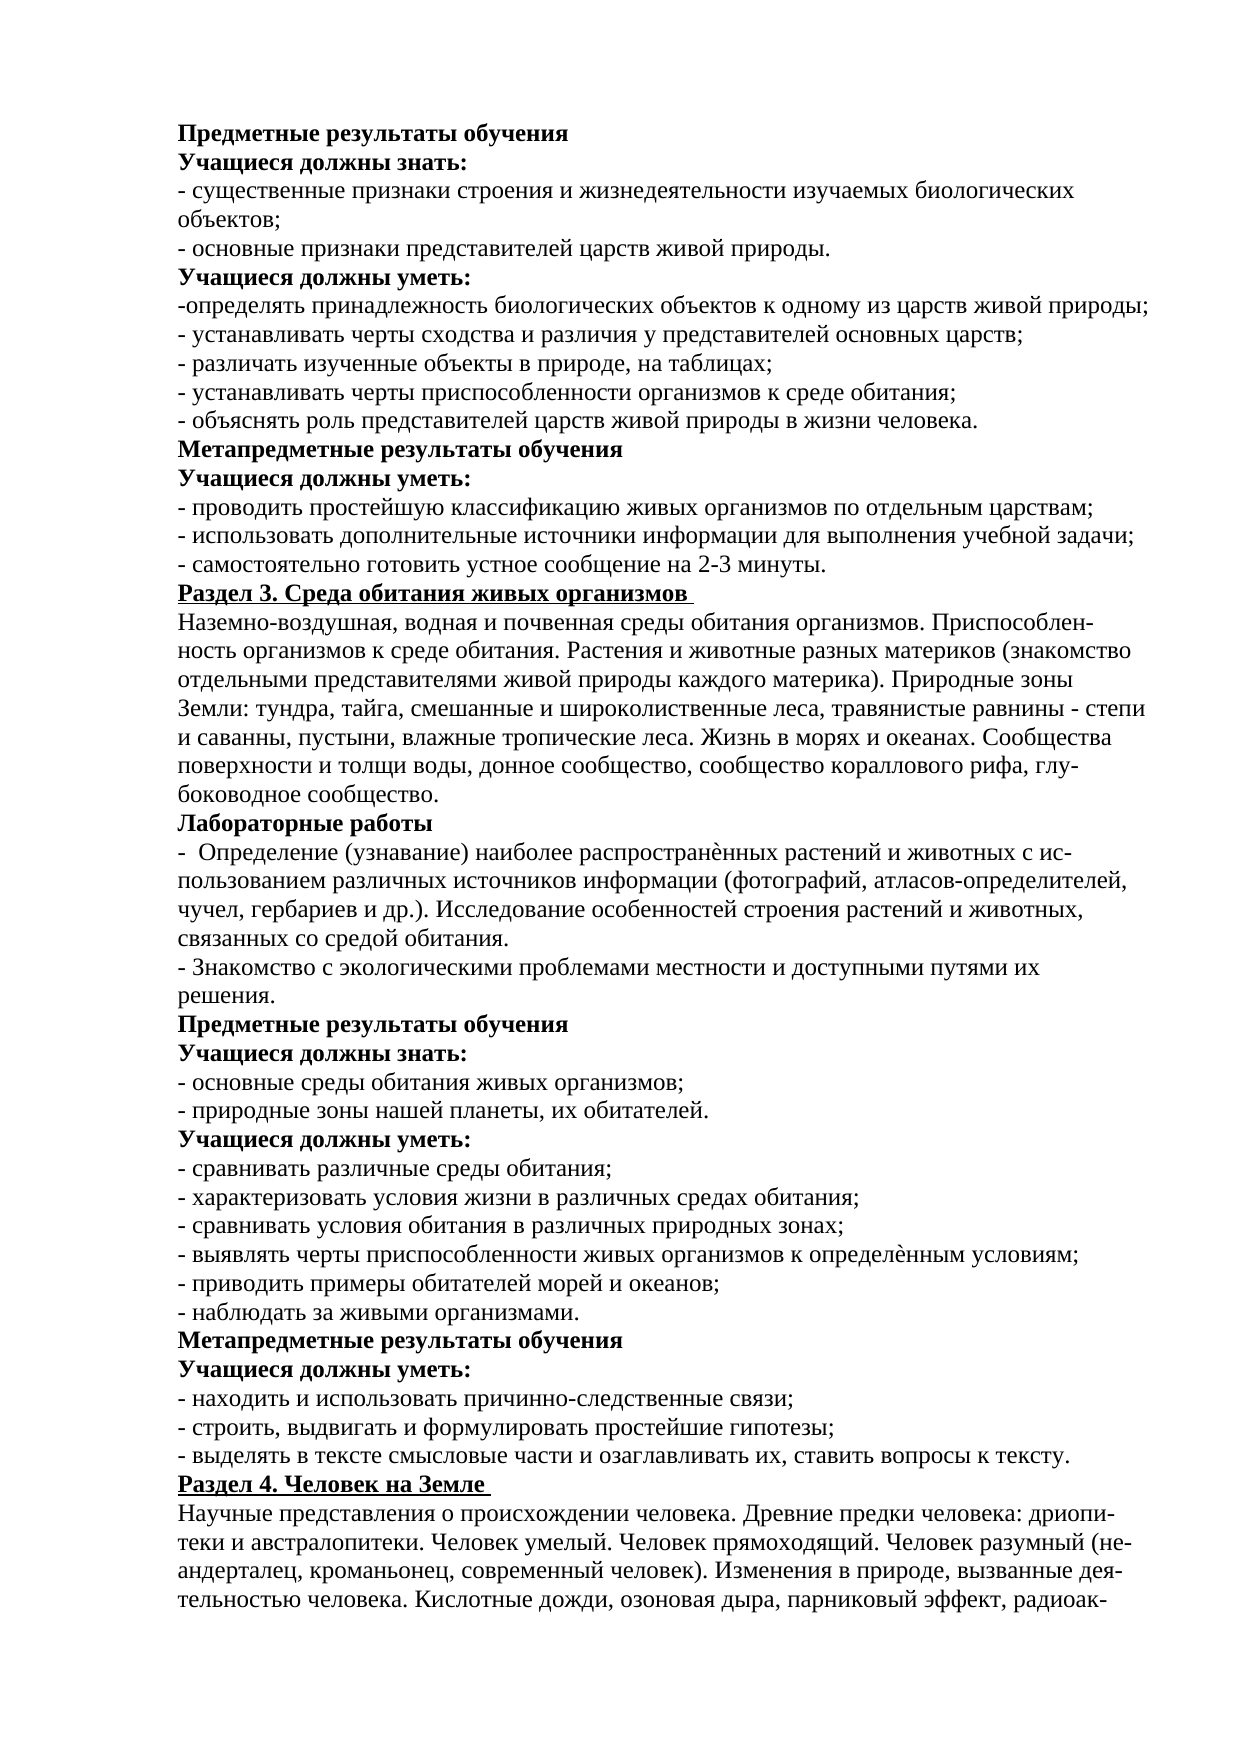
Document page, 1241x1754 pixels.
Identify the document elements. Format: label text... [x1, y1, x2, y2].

text Учащиеся должны знать: [177, 147, 1152, 176]
text Метапредметные результаты обучения [177, 434, 1152, 463]
text Метапредметные результаты обучения [177, 1326, 1152, 1354]
text Наземно-воздушная, водная и почвенная среды обитания организмов. Приспособлен-ность организмов к среде обитания. Растения и животные разных материков (знакомство [177, 607, 1152, 664]
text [177, 1498, 1152, 1613]
text - сравнивать условия обитания в различных природных зонах; [177, 1211, 1152, 1239]
text - основные признаки представителей царств живой природы. [177, 233, 1152, 262]
text - приводить примеры обитателей морей и океанов; [177, 1268, 1152, 1297]
text - объяснять роль представителей царств живой природы в жизни человека. [177, 406, 1152, 434]
text - выделять в тексте смысловые части и озаглавливать их, ставить вопросы к тексту. [177, 1441, 1152, 1469]
text Учащиеся должны уметь: [177, 1124, 1152, 1153]
text Учащиеся должны уметь: [177, 463, 1152, 492]
text - строить, выдвигать и формулировать простейшие гипотезы; [177, 1412, 1152, 1441]
text - характеризовать условия жизни в различных средах обитания; [177, 1182, 1152, 1211]
text отдельными представителями живой природы каждого материка). Природные зоны Земли: тундра, тайга, смешанные и широколиственные леса, травянистые равнины - степи и саванны, пустыни, влажные тропические леса. Жизнь в морях и океанах. Сообщества поверхности и толщи воды, донное сообщество, сообщество кораллового рифа, глу-боководное сообщество. [177, 664, 1152, 808]
text - различать изученные объекты в природе, на таблицах; [177, 348, 1152, 377]
text - находить и использовать причинно-следственные связи; [177, 1383, 1152, 1412]
text Учащиеся должны уметь: [177, 1354, 1152, 1383]
text Предметные результаты обучения [177, 1009, 1152, 1038]
text Учащиеся должны знать: [177, 1038, 1152, 1067]
text -определять принадлежность биологических объектов к одному из царств живой природы; [177, 291, 1152, 319]
text - устанавливать черты приспособленности организмов к среде обитания; [177, 377, 1152, 406]
text - Определение (узнавание) наиболее распространѐнных растений и животных с ис-пользованием различных источников информации (фотографий, атласов-определителей, чучел, гербариев и др.). Исследование особенностей строения растений и животных, связанных со средой обитания. [177, 837, 1152, 952]
text Учащиеся должны уметь: [177, 262, 1152, 291]
text - Знакомство с экологическими проблемами местности и доступными путями их [177, 952, 1152, 981]
text - устанавливать черты сходства и различия у представителей основных царств; [177, 319, 1152, 348]
text Раздел 4. Человек на Земле [177, 1469, 1152, 1498]
text - наблюдать за живыми организмами. [177, 1297, 1152, 1326]
text - сравнивать различные среды обитания; [177, 1153, 1152, 1182]
text - природные зоны нашей планеты, их обитателей. [177, 1096, 1152, 1124]
text решения. [177, 981, 1152, 1009]
text - существенные признаки строения и жизнедеятельности изучаемых биологических объектов; [177, 176, 1152, 233]
text - самостоятельно готовить устное сообщение на 2-3 минуты. [177, 549, 1152, 578]
text Предметные результаты обучения [177, 118, 1152, 147]
text Раздел 3. Среда обитания живых организмов [177, 578, 1152, 607]
text Лабораторные работы [177, 808, 1152, 837]
text - основные среды обитания живых организмов; [177, 1067, 1152, 1096]
text - выявлять черты приспособленности живых организмов к определѐнным условиям; [177, 1239, 1152, 1268]
text - использовать дополнительные источники информации для выполнения учебной задачи; [177, 521, 1152, 549]
text - проводить простейшую классификацию живых организмов по отдельным царствам; [177, 492, 1152, 521]
